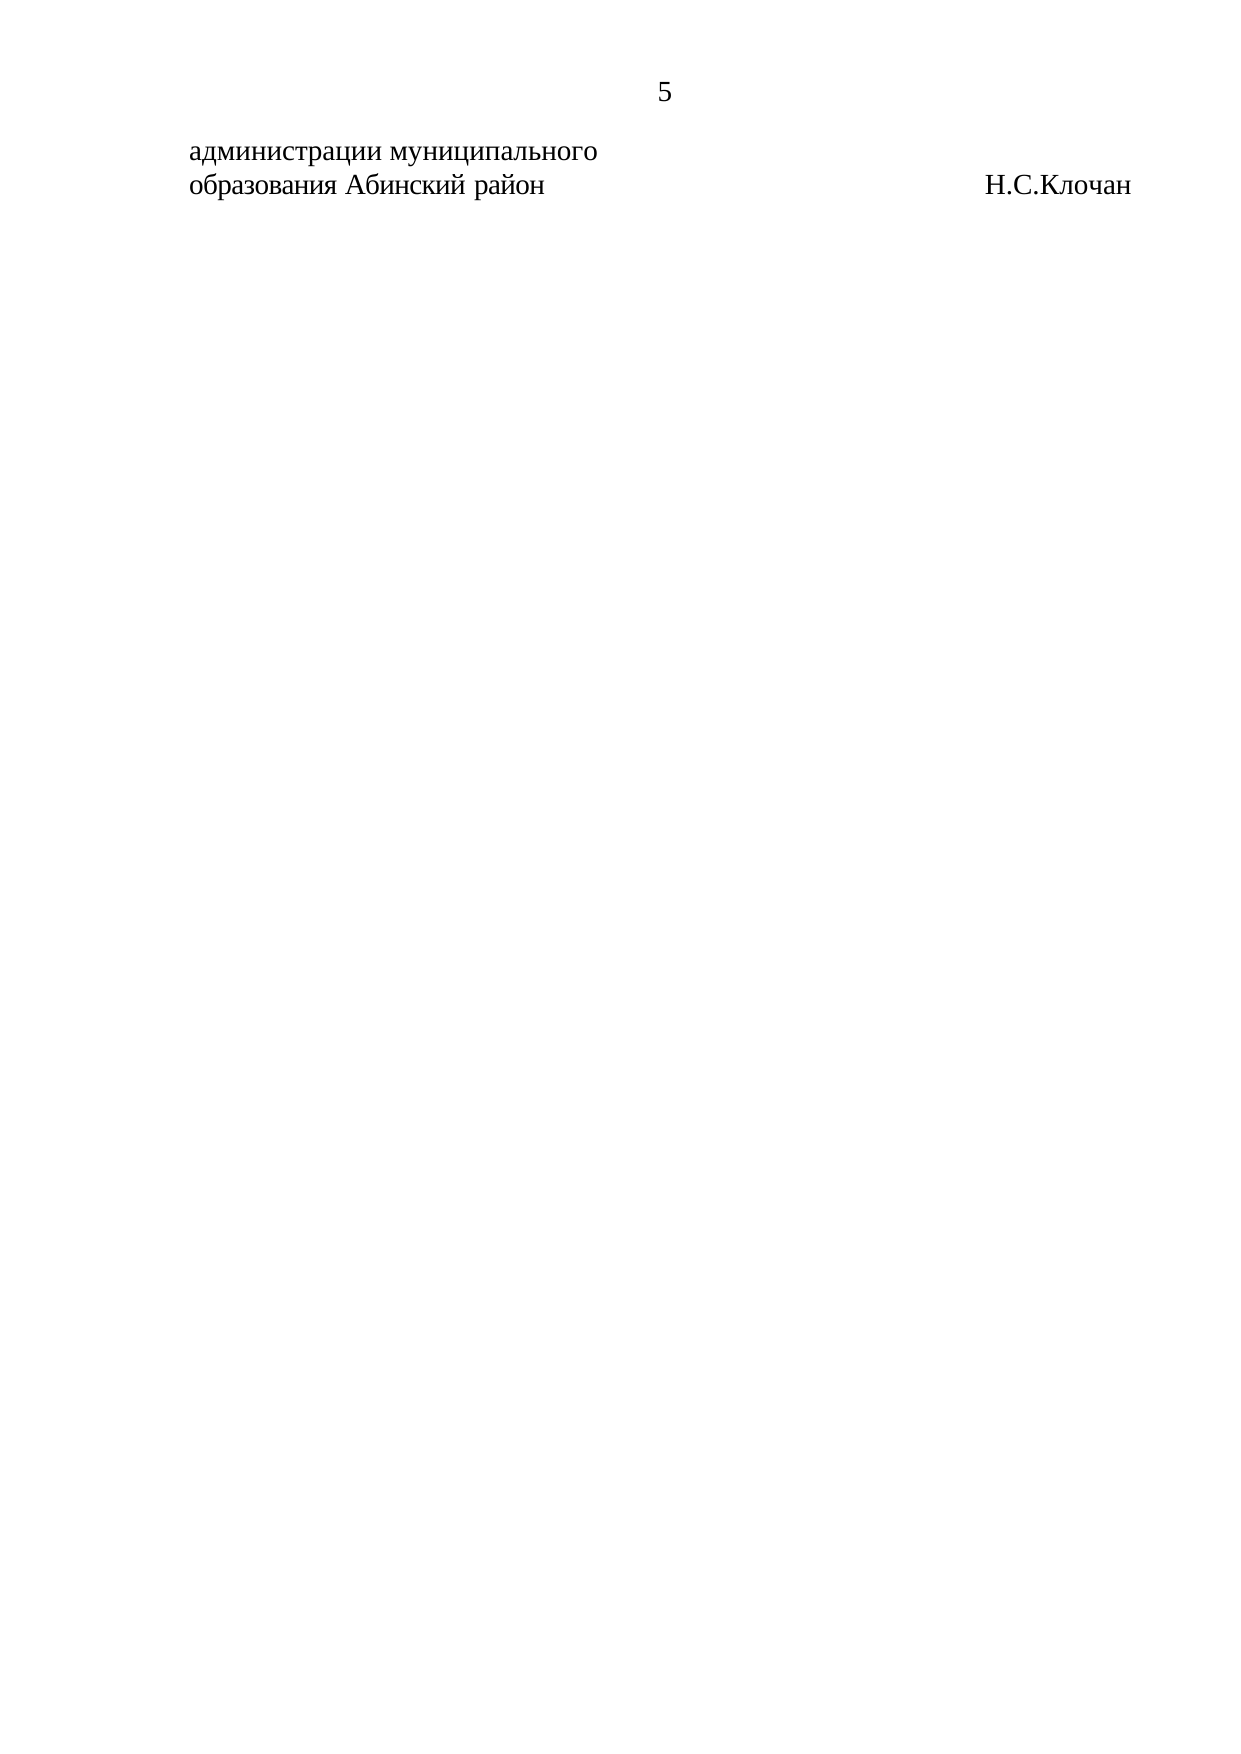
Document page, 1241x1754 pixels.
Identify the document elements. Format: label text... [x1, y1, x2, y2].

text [188, 135, 779, 167]
text образования Абинский район Н.С.Клочан [189, 167, 1152, 201]
